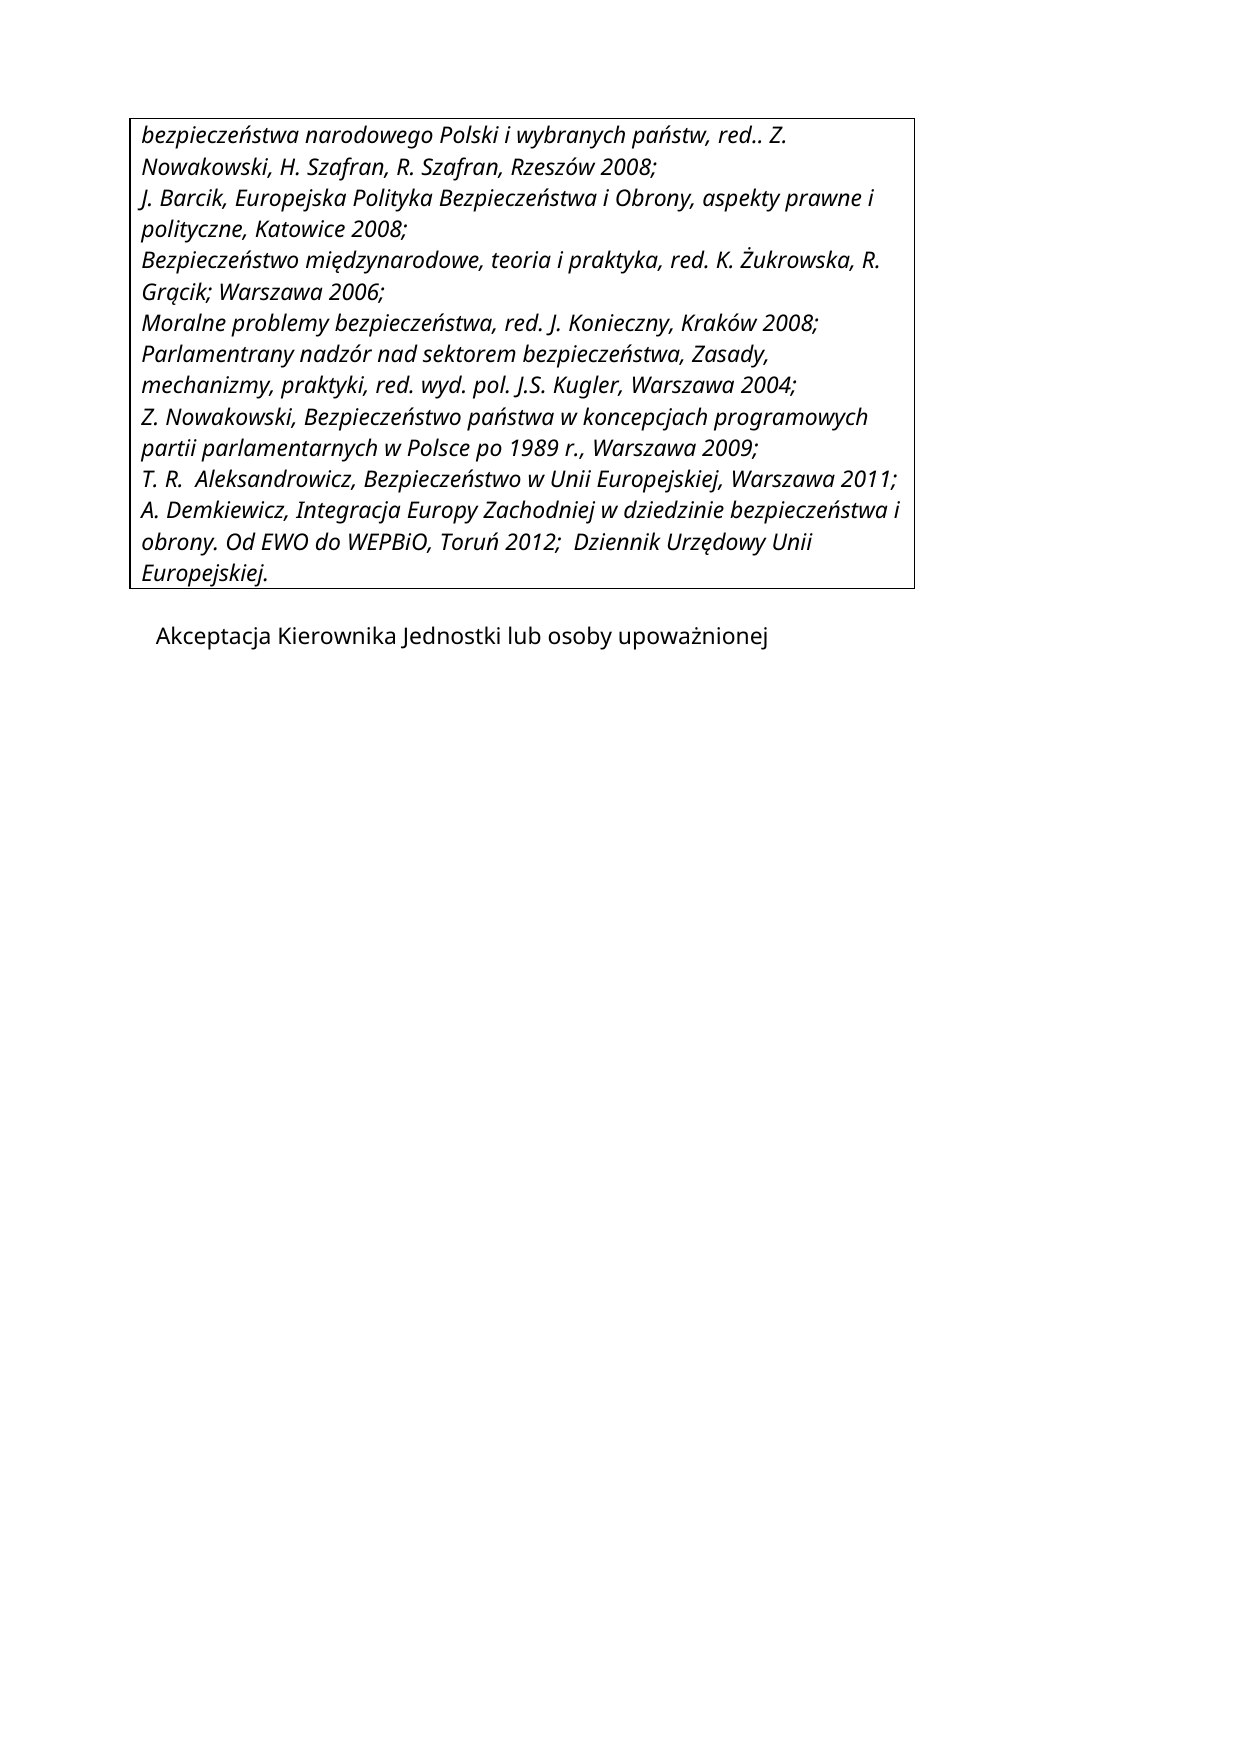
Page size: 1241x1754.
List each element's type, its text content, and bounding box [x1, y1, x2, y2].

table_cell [131, 119, 914, 588]
text Akceptacja Kierownika Jednostki lub osoby upoważnionej [156, 620, 1122, 651]
